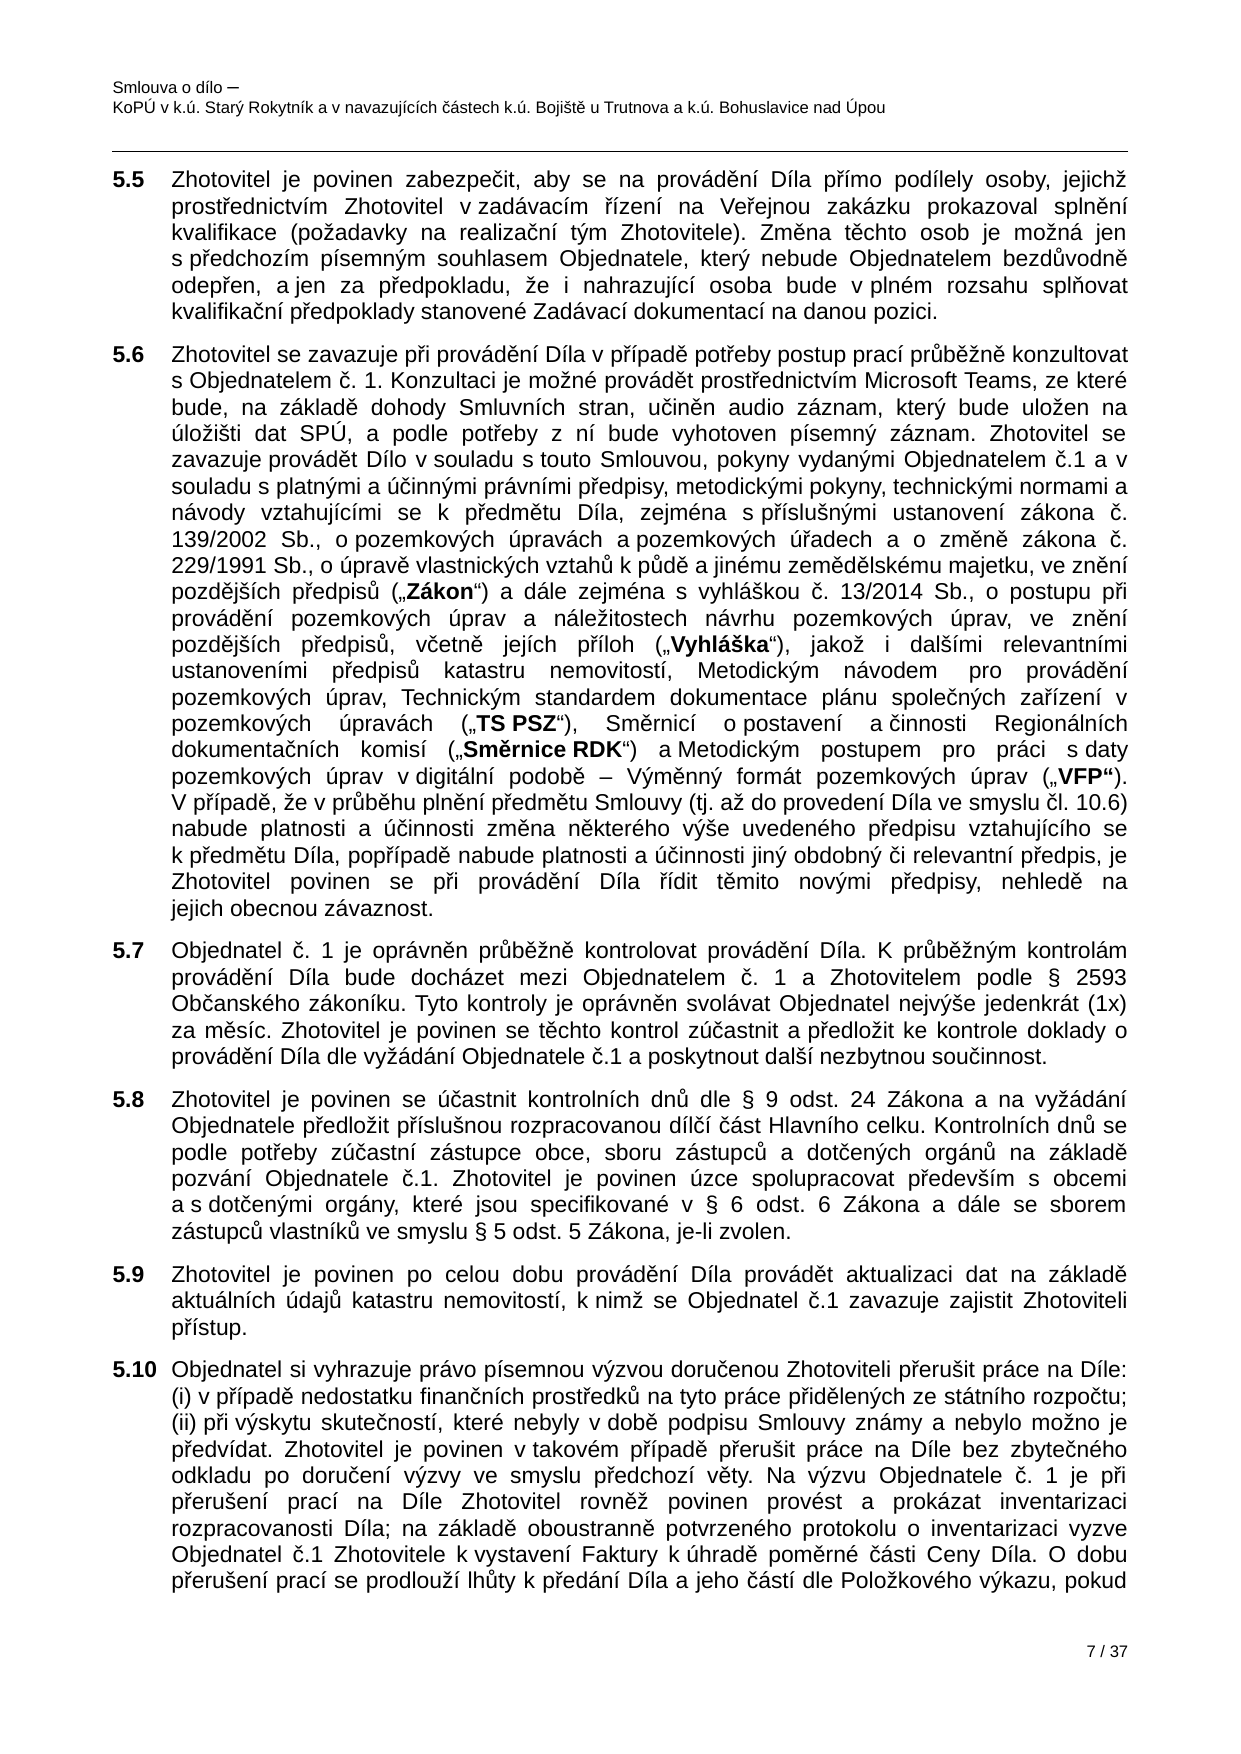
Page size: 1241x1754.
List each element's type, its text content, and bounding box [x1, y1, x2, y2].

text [112, 1356, 1128, 1594]
text Zhotovitel je povinen po celou dobu provádění Díla provádět aktualizaci dat na základě aktuálních údajů katastru nemovitostí, k nimž se Objednatel č.1 zavazuje zajistit Zhotoviteli přístup. [112, 1261, 1128, 1340]
text Zhotovitel se zavazuje při provádění Díla v případě potřeby postup prací průběžně konzultovat s Objednatelem č. 1. Konzultaci je možné provádět prostřednictvím Microsoft Teams, ze které bude, na základě dohody Smluvních stran, učiněn audio záznam, který bude uložen na úložišti dat SPÚ, a podle potřeby z ní bude vyhotoven písemný záznam. Zhotovitel se zavazuje provádět Dílo v souladu s touto Smlouvou, pokyny vydanými Objednatelem č.1 a v souladu s platnými a účinnými právními předpisy, metodickými pokyny, technickými normami a návody vztahujícími se k předmětu Díla, zejména s příslušnými ustanovení zákona č. 139/2002 Sb., o pozemkových úpravách a pozemkových úřadech a o změně zákona č. 229/1991 Sb., o úpravě vlastnických vztahů k půdě a jinému zemědělskému majetku, ve znění pozdějších předpisů („Zákon“) a dále zejména s vyhláškou č. 13/2014 Sb., o postupu při provádění pozemkových úprav a náležitostech návrhu pozemkových úprav, ve znění pozdějších předpisů, včetně jejích příloh („Vyhláška“), jakož i dalšími relevantními ustanoveními předpisů katastru nemovitostí, Metodickým návodem pro provádění pozemkových úprav, Technickým standardem dokumentace plánu společných zařízení v pozemkových úpravách („TS PSZ“), Směrnicí o postavení a činnosti Regionálních dokumentačních komisí („Směrnice RDK“) a Metodickým postupem pro práci s daty pozemkových úprav v digitální podobě – Výměnný formát pozemkových úprav („VFP“). V případě, že v průběhu plnění předmětu Smlouvy (tj. až do provedení Díla ve smyslu čl. 10.6) nabude platnosti a účinnosti změna některého výše uvedeného předpisu vztahujícího se k předmětu Díla, popřípadě nabude platnosti a účinnosti jiný obdobný či relevantní předpis, je Zhotovitel povinen se při provádění Díla řídit těmito novými předpisy, nehledě na jejich obecnou závaznost. [112, 341, 1128, 921]
text Objednatel č. 1 je oprávněn průběžně kontrolovat provádění Díla. K průběžným kontrolám provádění Díla bude docházet mezi Objednatelem č. 1 a Zhotovitelem podle § 2593 Občanského zákoníku. Tyto kontroly je oprávněn svolávat Objednatel nejvýše jedenkrát (1x) za měsíc. Zhotovitel je povinen se těchto kontrol zúčastnit a předložit ke kontrole doklady o provádění Díla dle vyžádání Objednatele č.1 a poskytnout další nezbytnou součinnost. [112, 937, 1128, 1069]
text Zhotovitel je povinen zabezpečit, aby se na provádění Díla přímo podílely osoby, jejichž prostřednictvím Zhotovitel v zadávacím řízení na Veřejnou zakázku prokazoval splnění kvalifikace (požadavky na realizační tým Zhotovitele). Změna těchto osob je možná jen s předchozím písemným souhlasem Objednatele, který nebude Objednatelem bezdůvodně odepřen, a jen za předpokladu, že i nahrazující osoba bude v plném rozsahu splňovat kvalifikační předpoklady stanovené Zadávací dokumentací na danou pozici. [112, 166, 1128, 324]
text Zhotovitel je povinen se účastnit kontrolních dnů dle § 9 odst. 24 Zákona a na vyžádání Objednatele předložit příslušnou rozpracovanou dílčí část Hlavního celku. Kontrolních dnů se podle potřeby zúčastní zástupce obce, sboru zástupců a dotčených orgánů na základě pozvání Objednatele č.1. Zhotovitel je povinen úzce spolupracovat především s obcemi a s dotčenými orgány, které jsou specifikované v § 6 odst. 6 Zákona a dále se sborem zástupců vlastníků ve smyslu § 5 odst. 5 Zákona, je-li zvolen. [112, 1086, 1128, 1244]
